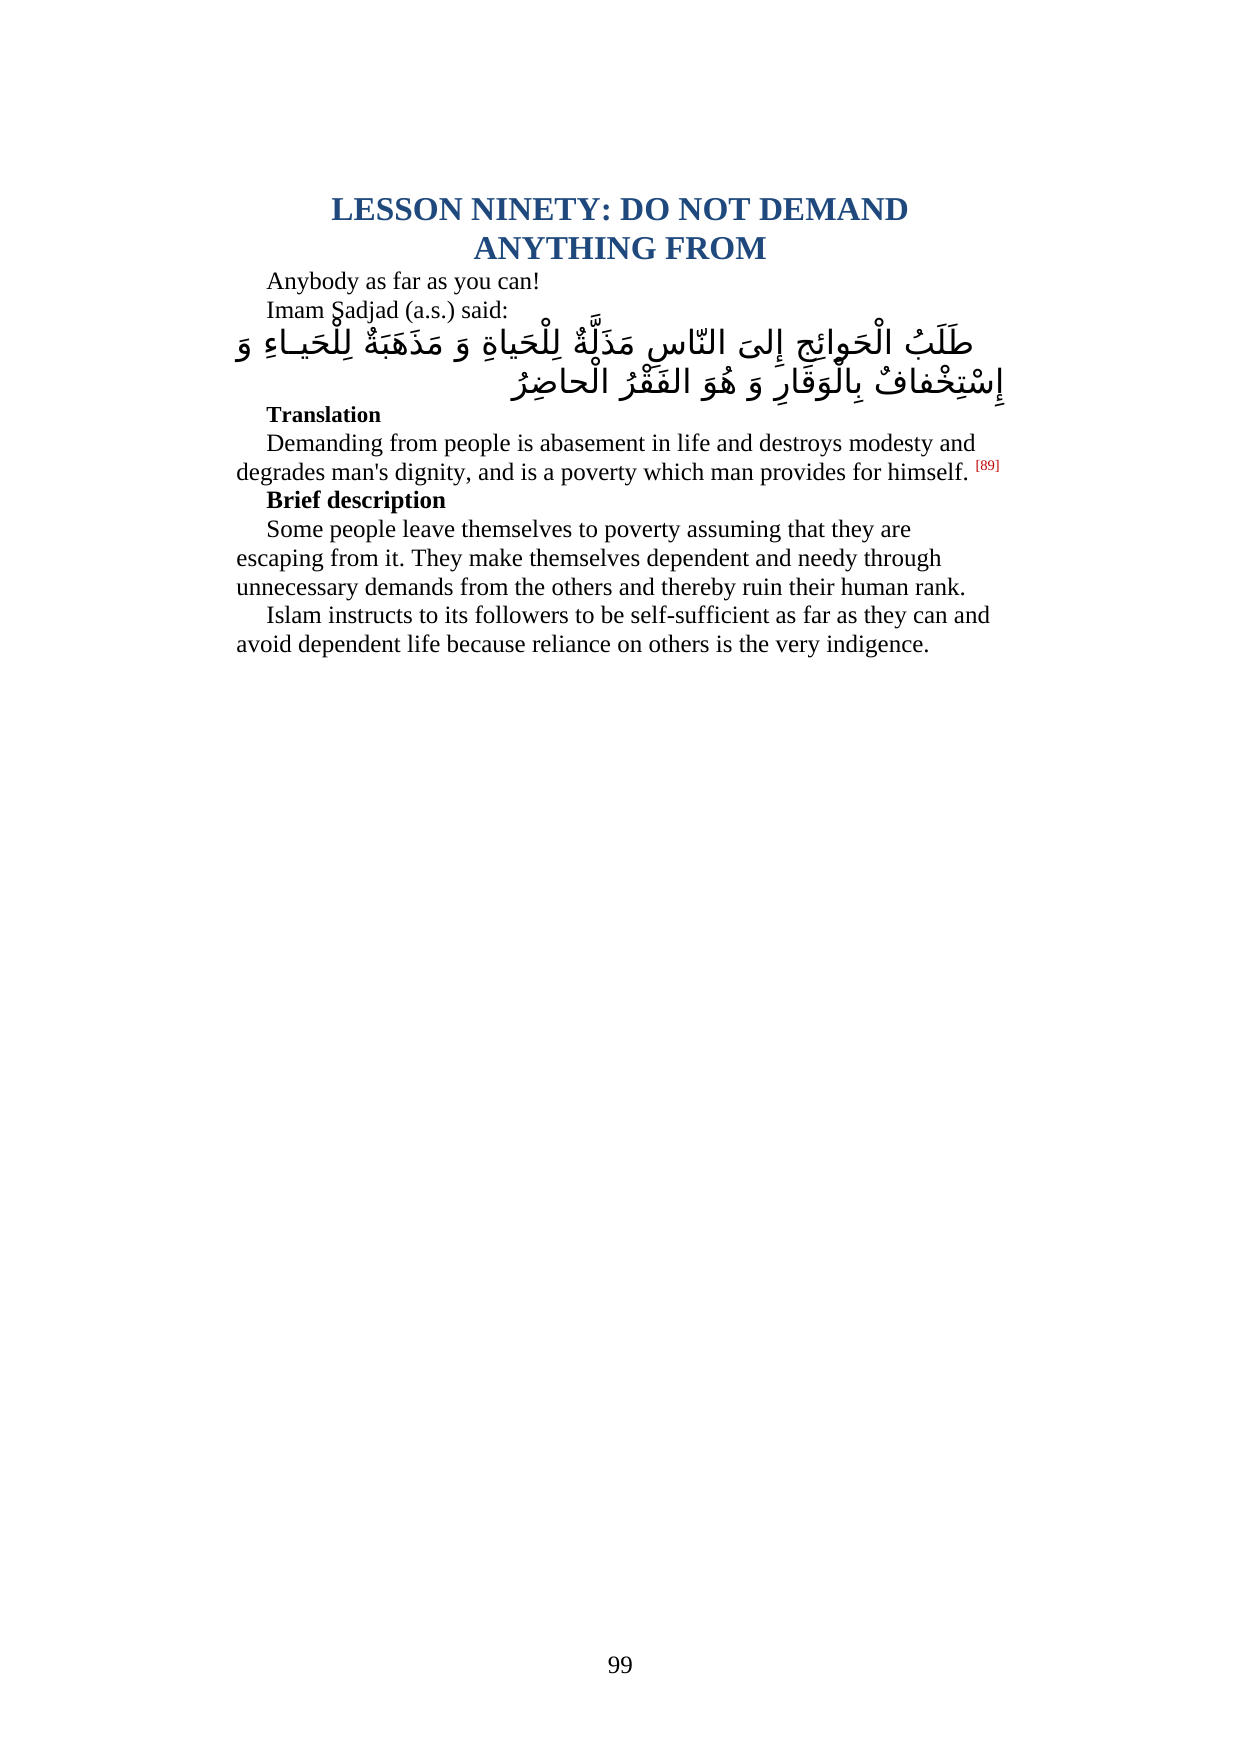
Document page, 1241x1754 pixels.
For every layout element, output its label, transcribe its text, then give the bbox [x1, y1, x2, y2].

text Anybody as far as you can! [236, 266, 1004, 295]
subtitle LESSON NINETY: DO NOT DEMAND ANYTHING FROM [236, 190, 1004, 266]
text طَلَبُ الْحَوائِجِ إِلىَ النّاسِ مَذَلَّةٌ لِلْحَياةِ وَ مَذَهَبَةٌ لِلْحَياءِ وَ إِسْتِخْفافٌ بِالْوَقارِ وَ هُوَ الفَقْرُ الْحاضِرُ [236, 324, 1004, 402]
text Islam instructs to its followers to be self-sufficient as far as they can and avoid dependent life because reliance on others is the very indigence. [236, 600, 1004, 658]
text Imam Sadjad (a.s.) said: [236, 295, 1004, 324]
text Some people leave themselves to poverty assuming that they are escaping from it. They make themselves dependent and needy through unnecessary demands from the others and thereby ruin their human rank. [236, 514, 1004, 600]
text Translation [236, 402, 1004, 428]
text Brief description [236, 485, 1004, 514]
text Demanding from people is abasement in life and destroys modesty and degrades man's dignity, and is a poverty which man provides for himself. [89] [236, 428, 1004, 485]
